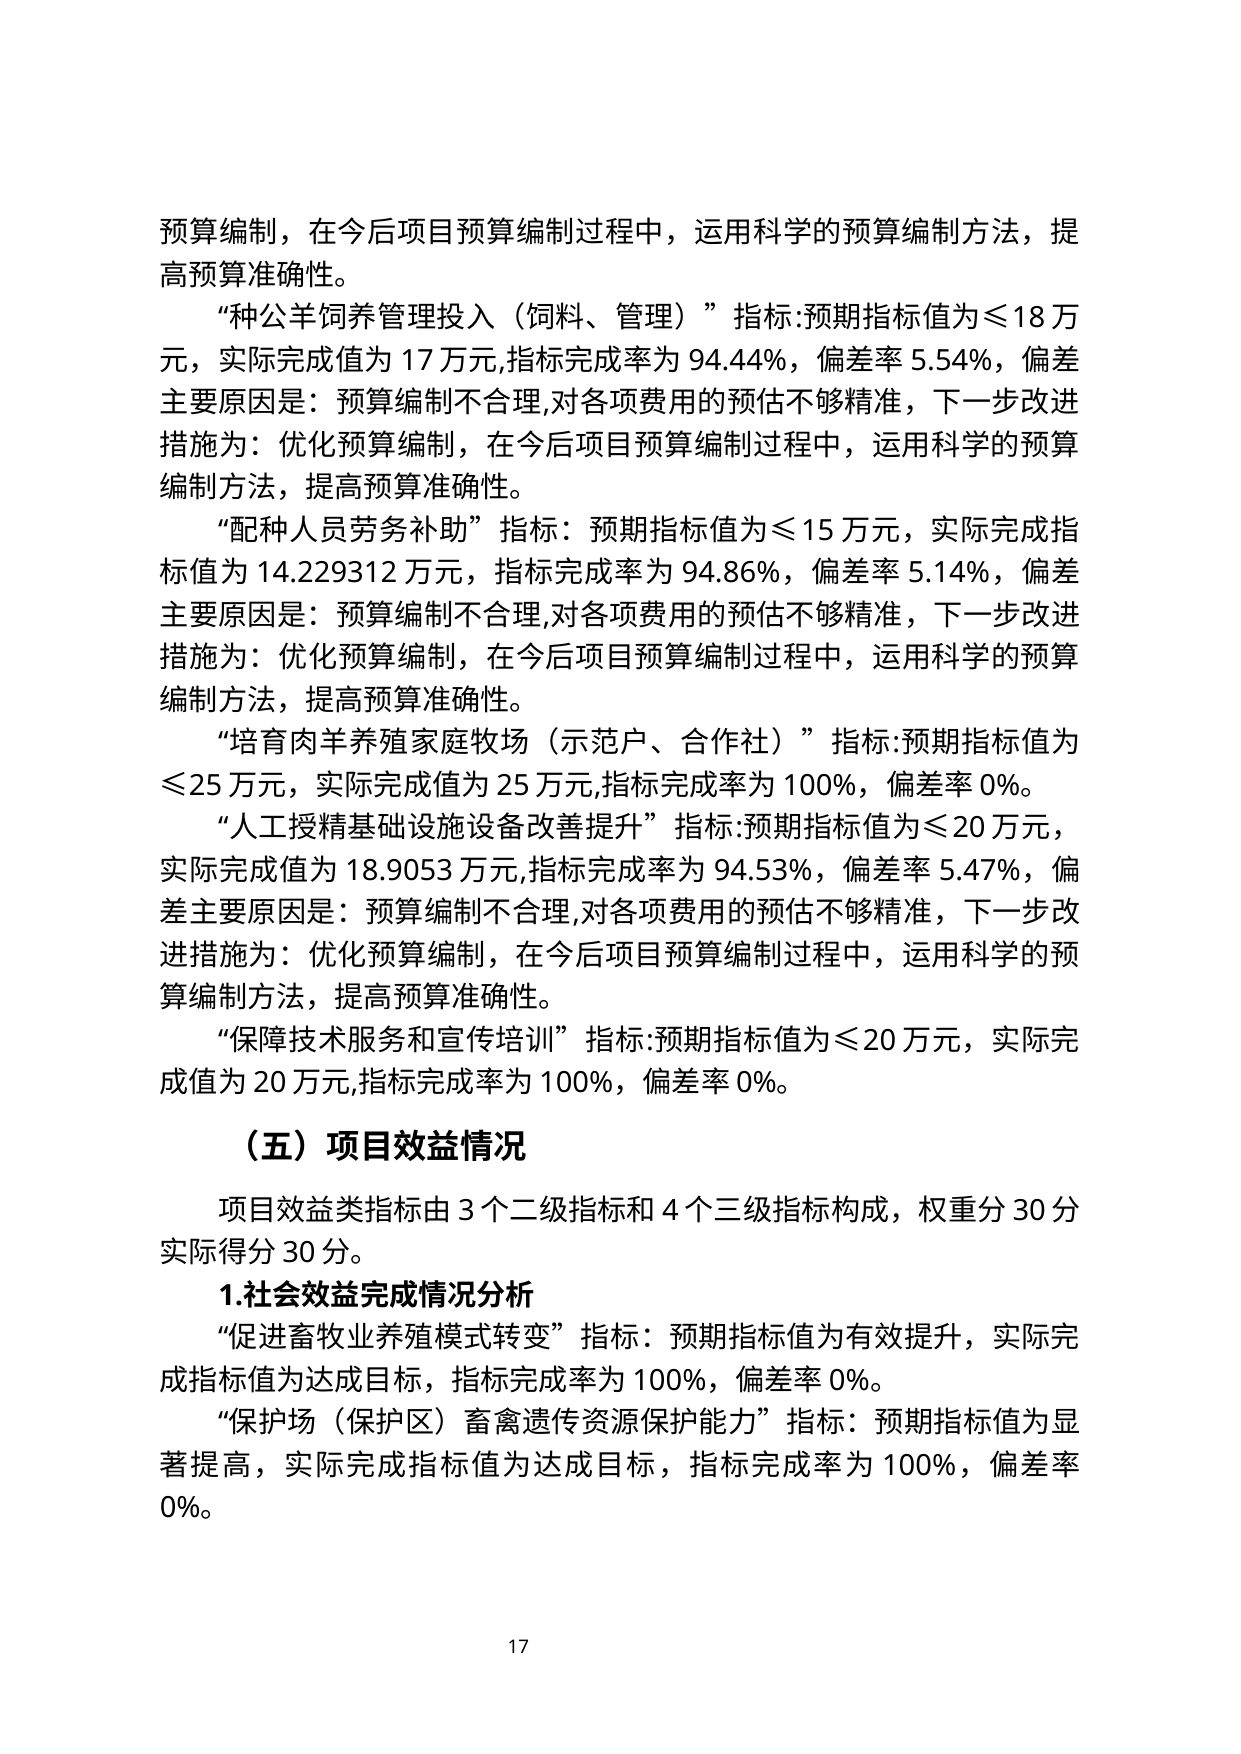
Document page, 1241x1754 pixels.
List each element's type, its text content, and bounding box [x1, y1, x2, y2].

text “保障技术服务和宣传培训”指标:预期指标值为≤20万元，实际完成值为20万元,指标完成率为100%，偏差率0%。 [159, 1016, 1081, 1101]
subtitle （五）项目效益情况 [159, 1101, 1081, 1186]
text “配种人员劳务补助”指标：预期指标值为≤15万元，实际完成指标值为14.229312万元，指标完成率为94.86%，偏差率5.14%，偏差主要原因是：预算编制不合理,对各项费用的预估不够精准，下一步改进措施为：优化预算编制，在今后项目预算编制过程中，运用科学的预算编制方法，提高预算准确性。 [159, 506, 1081, 719]
text “人工授精基础设施设备改善提升”指标:预期指标值为≤20万元，实际完成值为18.9053万元,指标完成率为94.53%，偏差率5.47%，偏差主要原因是：预算编制不合理,对各项费用的预估不够精准，下一步改进措施为：优化预算编制，在今后项目预算编制过程中，运用科学的预算编制方法，提高预算准确性。 [159, 804, 1081, 1016]
text 项目效益类指标由3个二级指标和4个三级指标构成，权重分30分，实际得分30分。 [159, 1186, 1081, 1271]
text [159, 209, 1081, 294]
text “促进畜牧业养殖模式转变”指标：预期指标值为有效提升，实际完成指标值为达成目标，指标完成率为100%，偏差率0%。 [159, 1314, 1081, 1399]
text “保护场（保护区）畜禽遗传资源保护能力”指标：预期指标值为显著提高，实际完成指标值为达成目标，指标完成率为100%，偏差率0%。 [159, 1399, 1081, 1526]
text “培育肉羊养殖家庭牧场（示范户、合作社）”指标:预期指标值为≤25万元，实际完成值为25万元,指标完成率为100%，偏差率0%。 [159, 719, 1081, 804]
text “种公羊饲养管理投入（饲料、管理）”指标:预期指标值为≤18万元，实际完成值为17万元,指标完成率为94.44%，偏差率5.54%，偏差主要原因是：预算编制不合理,对各项费用的预估不够精准，下一步改进措施为：优化预算编制，在今后项目预算编制过程中，运用科学的预算编制方法，提高预算准确性。 [159, 294, 1081, 506]
subtitle 1.社会效益完成情况分析 [159, 1271, 1081, 1314]
